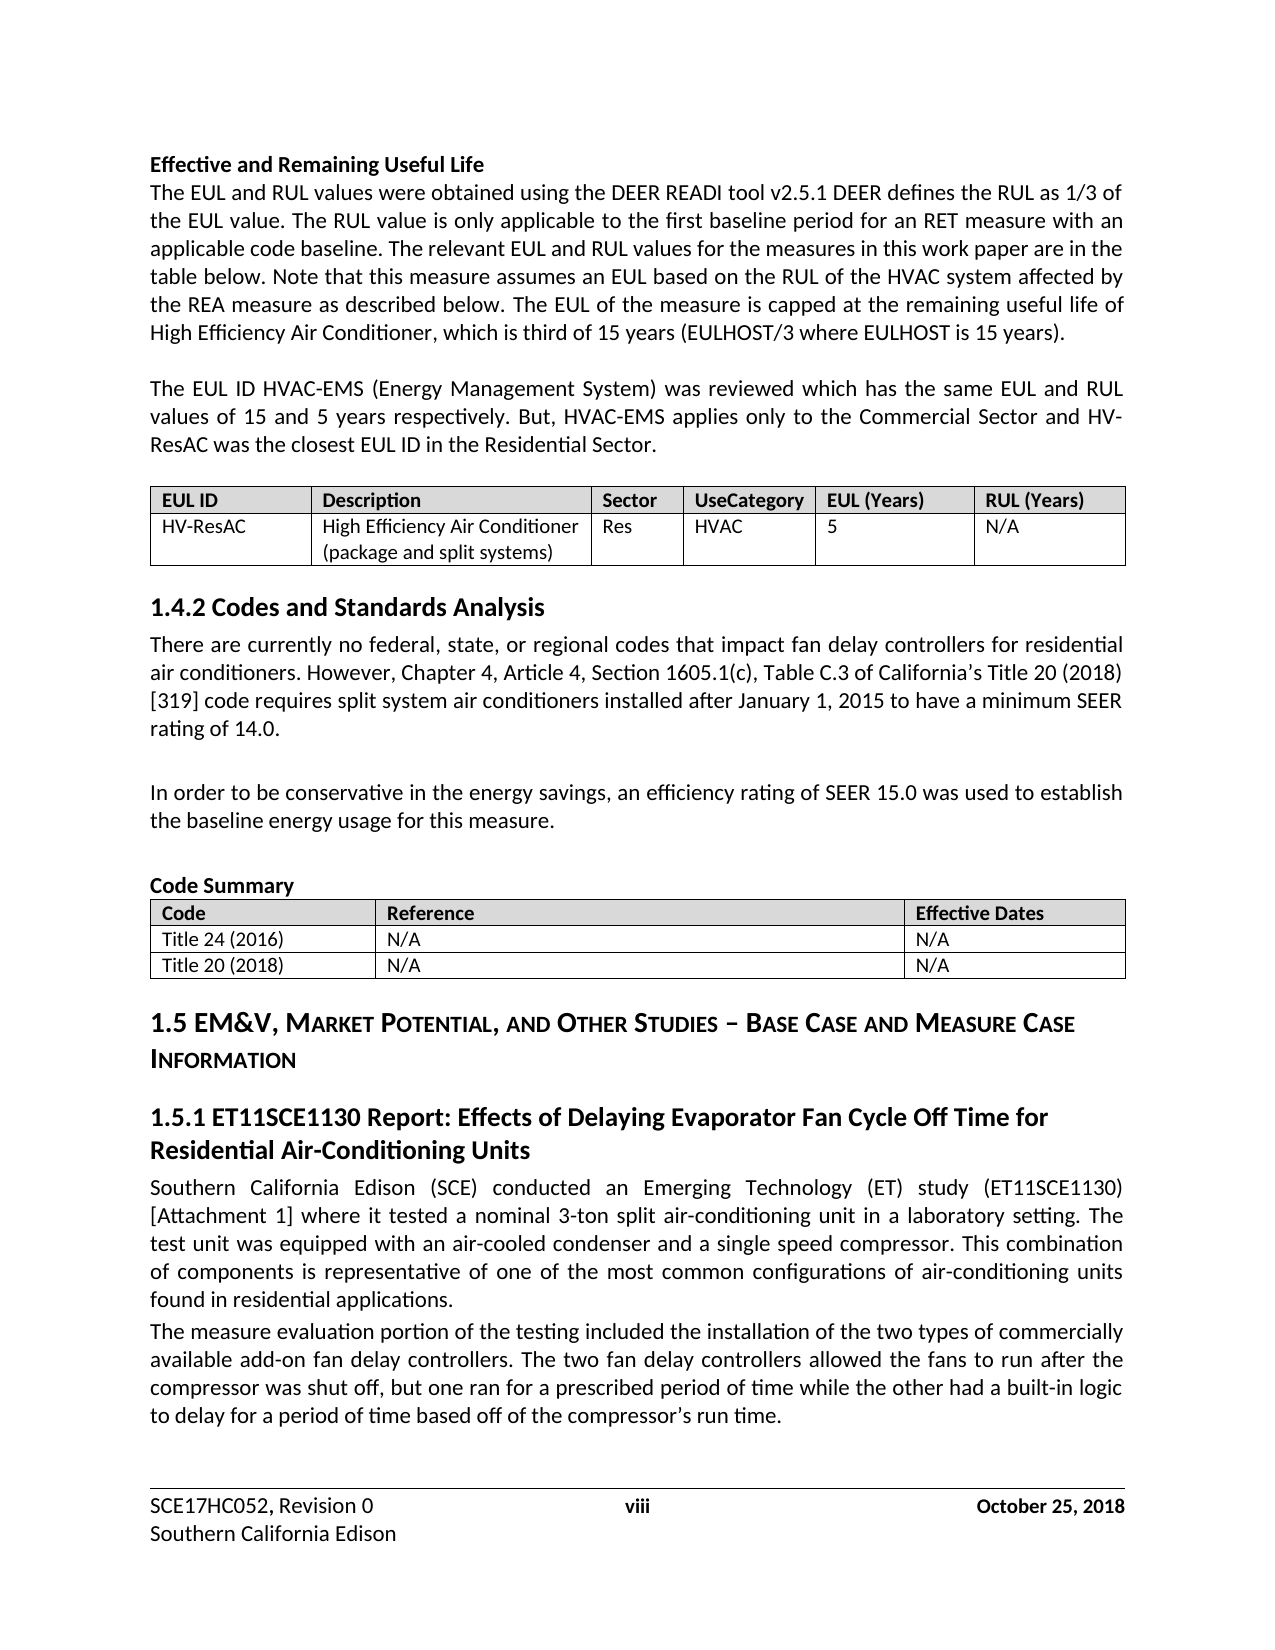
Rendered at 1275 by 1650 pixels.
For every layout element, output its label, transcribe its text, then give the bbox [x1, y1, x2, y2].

table_header UseCategory [684, 487, 815, 513]
table_cell 5 [816, 514, 974, 564]
subtitle 1.5 EM&V, Market Potential, and Other Studies – Base Case and Measure Case Information [150, 1004, 1125, 1075]
table_header RUL (Years) [975, 487, 1125, 513]
text Southern California Edison (SCE) conducted an Emerging Technology (ET) study (ET11SCE1130) [Attachment 1] where it tested a nominal 3-ton split air-conditioning unit in a laboratory setting. The test unit was equipped with an air-cooled condenser and a single speed compressor. This combination of components is representative of one of the most common configurations of air-conditioning units found in residential applications. [150, 1173, 1125, 1313]
table_cell HVAC [684, 514, 815, 564]
table_cell Res [592, 514, 683, 564]
text The EUL ID HVAC-EMS (Energy Management System) was reviewed which has the same EUL and RUL values of 15 and 5 years respectively. But, HVAC-EMS applies only to the Commercial Sector and HV-ResAC was the closest EUL ID in the Residential Sector. [150, 374, 1125, 458]
text Code Summary [150, 871, 1125, 899]
table_header Effective Dates [905, 900, 1125, 925]
text Effective and Remaining Useful Life [150, 150, 1125, 178]
text The measure evaluation portion of the testing included the installation of the two types of commercially available add-on fan delay controllers. The two fan delay controllers allowed the fans to run after the compressor was shut off, but one ran for a prescribed period of time while the other had a built-in logic to delay for a period of time based off of the compressor’s run time. [150, 1317, 1125, 1429]
table_cell Title 20 (2018) [151, 953, 375, 978]
table_cell N/A [905, 926, 1125, 952]
subtitle 1.4.2 Codes and Standards Analysis [150, 591, 1125, 624]
text In order to be conservative in the energy savings, an efficiency rating of SEER 15.0 was used to establish the baseline energy usage for this measure. [150, 778, 1125, 834]
table_header EUL (Years) [816, 487, 974, 513]
text The EUL and RUL values were obtained using the DEER READI tool v2.5.1 DEER defines the RUL as 1/3 of the EUL value. The RUL value is only applicable to the first baseline period for an RET measure with an applicable code baseline. The relevant EUL and RUL values for the measures in this work paper are in the table below. Note that this measure assumes an EUL based on the RUL of the HVAC system affected by the REA measure as described below. The EUL of the measure is capped at the remaining useful life of High Efficiency Air Conditioner, which is third of 15 years (EULHOST/3 where EULHOST is 15 years). [150, 178, 1125, 346]
table_cell N/A [905, 953, 1125, 978]
table_header Reference [376, 900, 904, 925]
subtitle 1.5.1 ET11SCE1130 Report: Effects of Delaying Evaporator Fan Cycle Off Time for Residential Air-Conditioning Units [150, 1100, 1125, 1166]
table_header Description [312, 487, 591, 513]
table_cell High Efficiency Air Conditioner (package and split systems) [312, 514, 591, 564]
table_cell HV-ResAC [151, 514, 311, 564]
table_cell N/A [975, 514, 1125, 564]
table_cell N/A [376, 953, 904, 978]
table_header Sector [592, 487, 683, 513]
text There are currently no federal, state, or regional codes that impact fan delay controllers for residential air conditioners. However, Chapter 4, Article 4, Section 1605.1(c), Table C.3 of California’s Title 20 (2018) [319] code requires split system air conditioners installed after January 1, 2015 to have a minimum SEER rating of 14.0. [150, 630, 1125, 742]
table_cell N/A [376, 926, 904, 952]
table_header EUL ID [151, 487, 311, 513]
table_cell Title 24 (2016) [151, 926, 375, 952]
table_header Code [151, 900, 375, 925]
